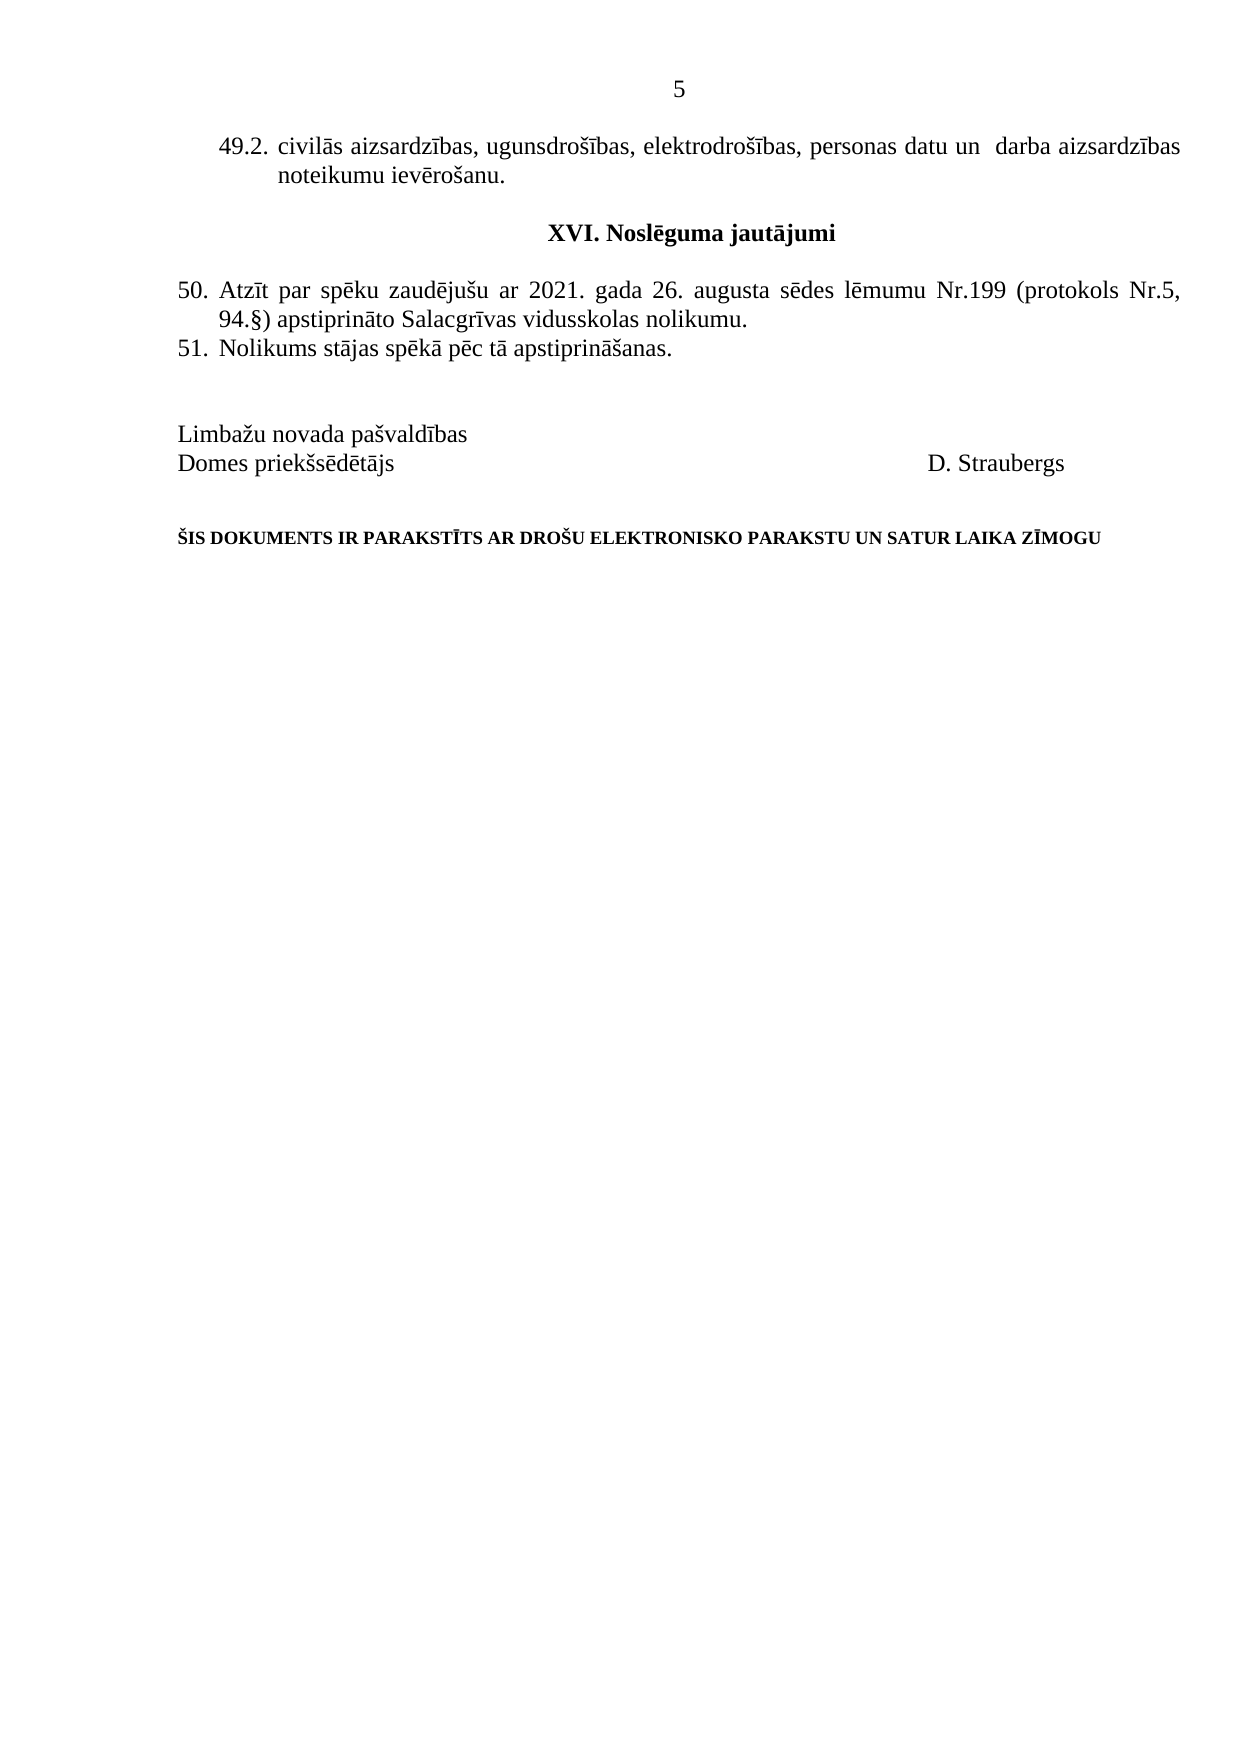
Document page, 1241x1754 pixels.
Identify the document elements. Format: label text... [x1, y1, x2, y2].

text XVI. Noslēguma jautājumi [207, 218, 1176, 246]
list Atzīt par spēku zaudējušu ar 2021. gada 26. augusta sēdes lēmumu Nr.199 (protokols Nr.5, 94.§) apstiprināto Salacgrīvas vidusskolas nolikumu. [177, 275, 1181, 333]
list civilās aizsardzības, ugunsdrošības, elektrodrošības, personas datu un darba aizsardzības noteikumu ievērošanu. [218, 131, 1181, 189]
text ŠIS DOKUMENTS IR PARAKSTĪTS AR DROŠU ELEKTRONISKO PARAKSTU UN SATUR LAIKA ZĪMOGU [177, 527, 1181, 548]
list Nolikums stājas spēkā pēc tā apstiprināšanas. [177, 333, 1181, 361]
text Limbažu novada pašvaldības [177, 419, 1181, 448]
text Domes priekšsēdētājs D. Straubergs [177, 448, 1181, 476]
